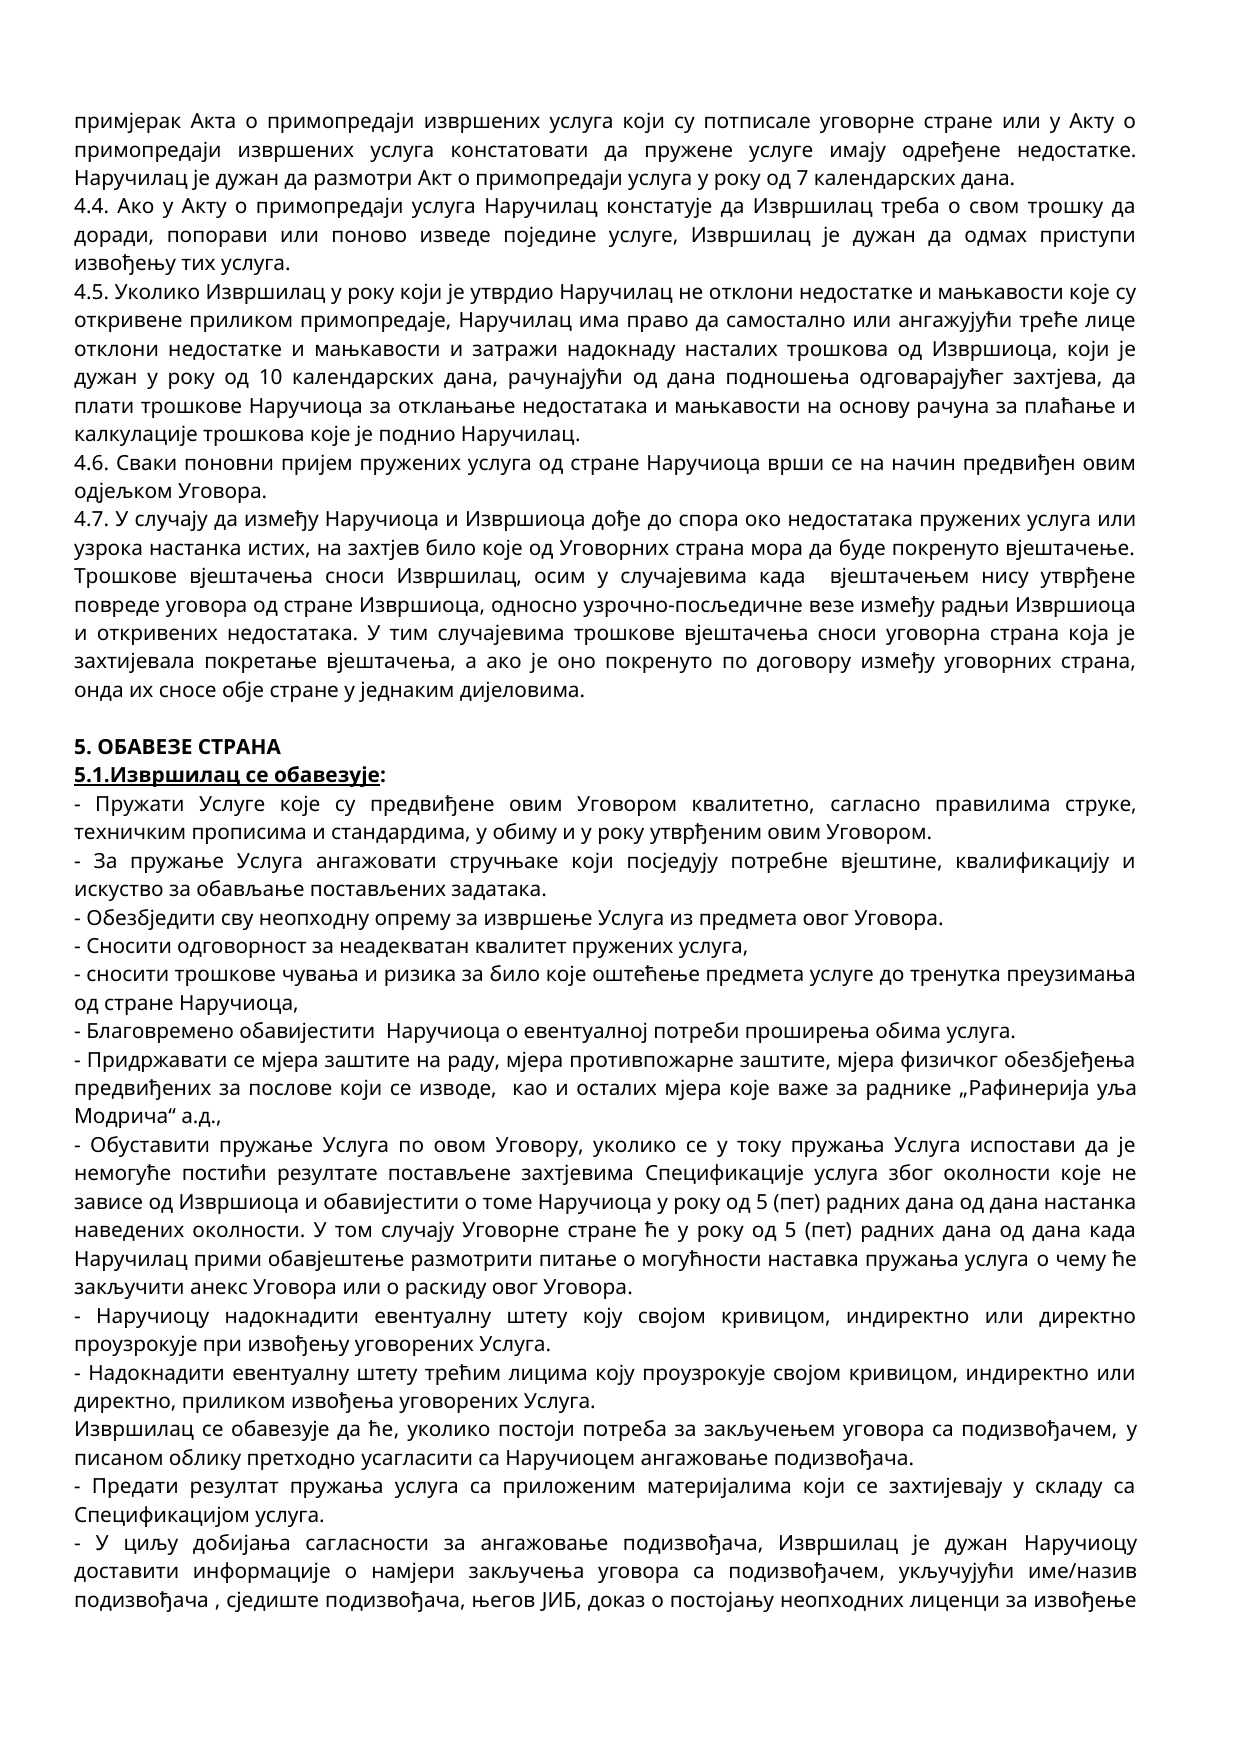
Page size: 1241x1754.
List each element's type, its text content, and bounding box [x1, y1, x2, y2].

text 4.7. У случају да између Наручиоца и Извршиоца дође до спора око недостатака пружених услуга или узрока настанка истих, на захтјев било које од Уговорних страна мора да буде покренуто вјештачење. Трошкове вјештачења сноси Извршилац, осим у случајевима када вјештачењем нису утврђене повреде уговора од стране Извршиоца, односно узрочно-посљедичне везе између радњи Извршиоца и откривених недостатака. У тим случајевима трошкове вјештачења сноси уговорна страна која је захтијевала покретање вјештачења, а ако је оно покренуто по договору између уговорних страна, онда их сносе обје стране у једнаким дијеловима. [74, 504, 1137, 703]
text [74, 106, 1137, 192]
text - Обуставити пружање Услуга по овом Уговору, уколико се у току пружања Услуга испостави да је немогуће постићи резултате постављене захтјевима Спецификације услуга због околности које не зависе од Извршиоца и обавијестити о томе Наручиоца у року од 5 (пет) радних дана од дана настанка наведених околности. У том случају Уговорне стране ће у року од 5 (пет) радних дана од дана када Наручилац прими обавјештење размотрити питање о могућности наставка пружања услуга o чему ће закључити анекс Уговора или о раскиду овог Уговора. [74, 1130, 1137, 1301]
text - сносити трошкове чувања и ризика за било које оштећење предмета услуге до тренутка преузимања од стране Наручиоца, [74, 959, 1137, 1016]
text 4.5. Уколико Извршилац у року који је утврдио Наручилац не отклони недостатке и мањкавости које су откривене приликом примопредаје, Наручилац има право да самостално или ангажујући треће лице отклони недостатке и мањкавости и затражи надокнаду насталих трошкова од Извршиоца, који је дужан у року од 10 календарских дана, рачунајући од дана подношења одговарајућег захтјева, да плати трошкове Наручиоца за отклањање недостатака и мањкавости на основу рачуна за плаћање и калкулације трошкова које је поднио Наручилац. [74, 277, 1137, 448]
text 5. ОБАВЕЗЕ СТРАНА [74, 732, 1137, 760]
text 4.6. Сваки поновни пријем пружених услуга од стране Наручиоца врши се на начин предвиђен овим одјељком Уговора. [74, 448, 1137, 504]
text - Пружати Услуге које су предвиђене овим Уговором квалитетно, сагласно правилима струке, техничким прописима и стандардима, у обиму и у року утврђеним овим Уговором. [74, 789, 1137, 846]
text - Придржавати се мјера заштите на раду, мјера противпожарне заштите, мјера физичког обезбјеђења предвиђених за послове који се изводе, као и осталих мјера које важе за раднике „Рафинерија уља Модрича“ a.д., [74, 1045, 1137, 1130]
text - Надокнадити евентуалну штету трећим лицима коју проузрокује својом кривицом, индиректно или директно, приликом извођења уговорених Услуга. [74, 1358, 1137, 1414]
text 4.4. Ако у Акту о примопредаји услуга Наручилац констатује да Извршилац треба о свом трошку да доради, попорави или поново изведе поједине услуге, Извршилац је дужан да одмах приступи извођењу тих услугa. [74, 192, 1137, 277]
text - Обезбједити сву неопходну опрему за извршење Услуга из предмета овог Уговора. [74, 903, 1137, 931]
text Извршилац се обавезује да ће, уколико постоји потреба за закључењем уговора са подизвођачем, у писаном облику претходно усагласити са Наручиоцем ангажовање подизвођача. [74, 1414, 1137, 1471]
text - Сносити одговорност за неадекватан квалитет пружених услуга, [74, 931, 1137, 959]
text - Благовремено обавијестити Наручиоца о евентуалној потреби проширења обима услуга. [74, 1016, 1137, 1045]
text - За пружање Услуга ангажовати стручњаке који посједују потребне вјештине, квалификацију и искуство за обављање постављених задатака. [74, 846, 1137, 903]
text - Наручиоцу надокнадити евентуалну штету коју својом кривицом, индиректно или директно проузрокује при извођењу уговорених Услуга. [74, 1301, 1137, 1358]
text - Предати резултат пружања услуга са приложеним материјалима који се захтијевају у складу са Спецификацијом услуга. [74, 1471, 1137, 1528]
text 5.1.Извршилац се обавезује: [74, 760, 1137, 789]
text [74, 1528, 1137, 1613]
